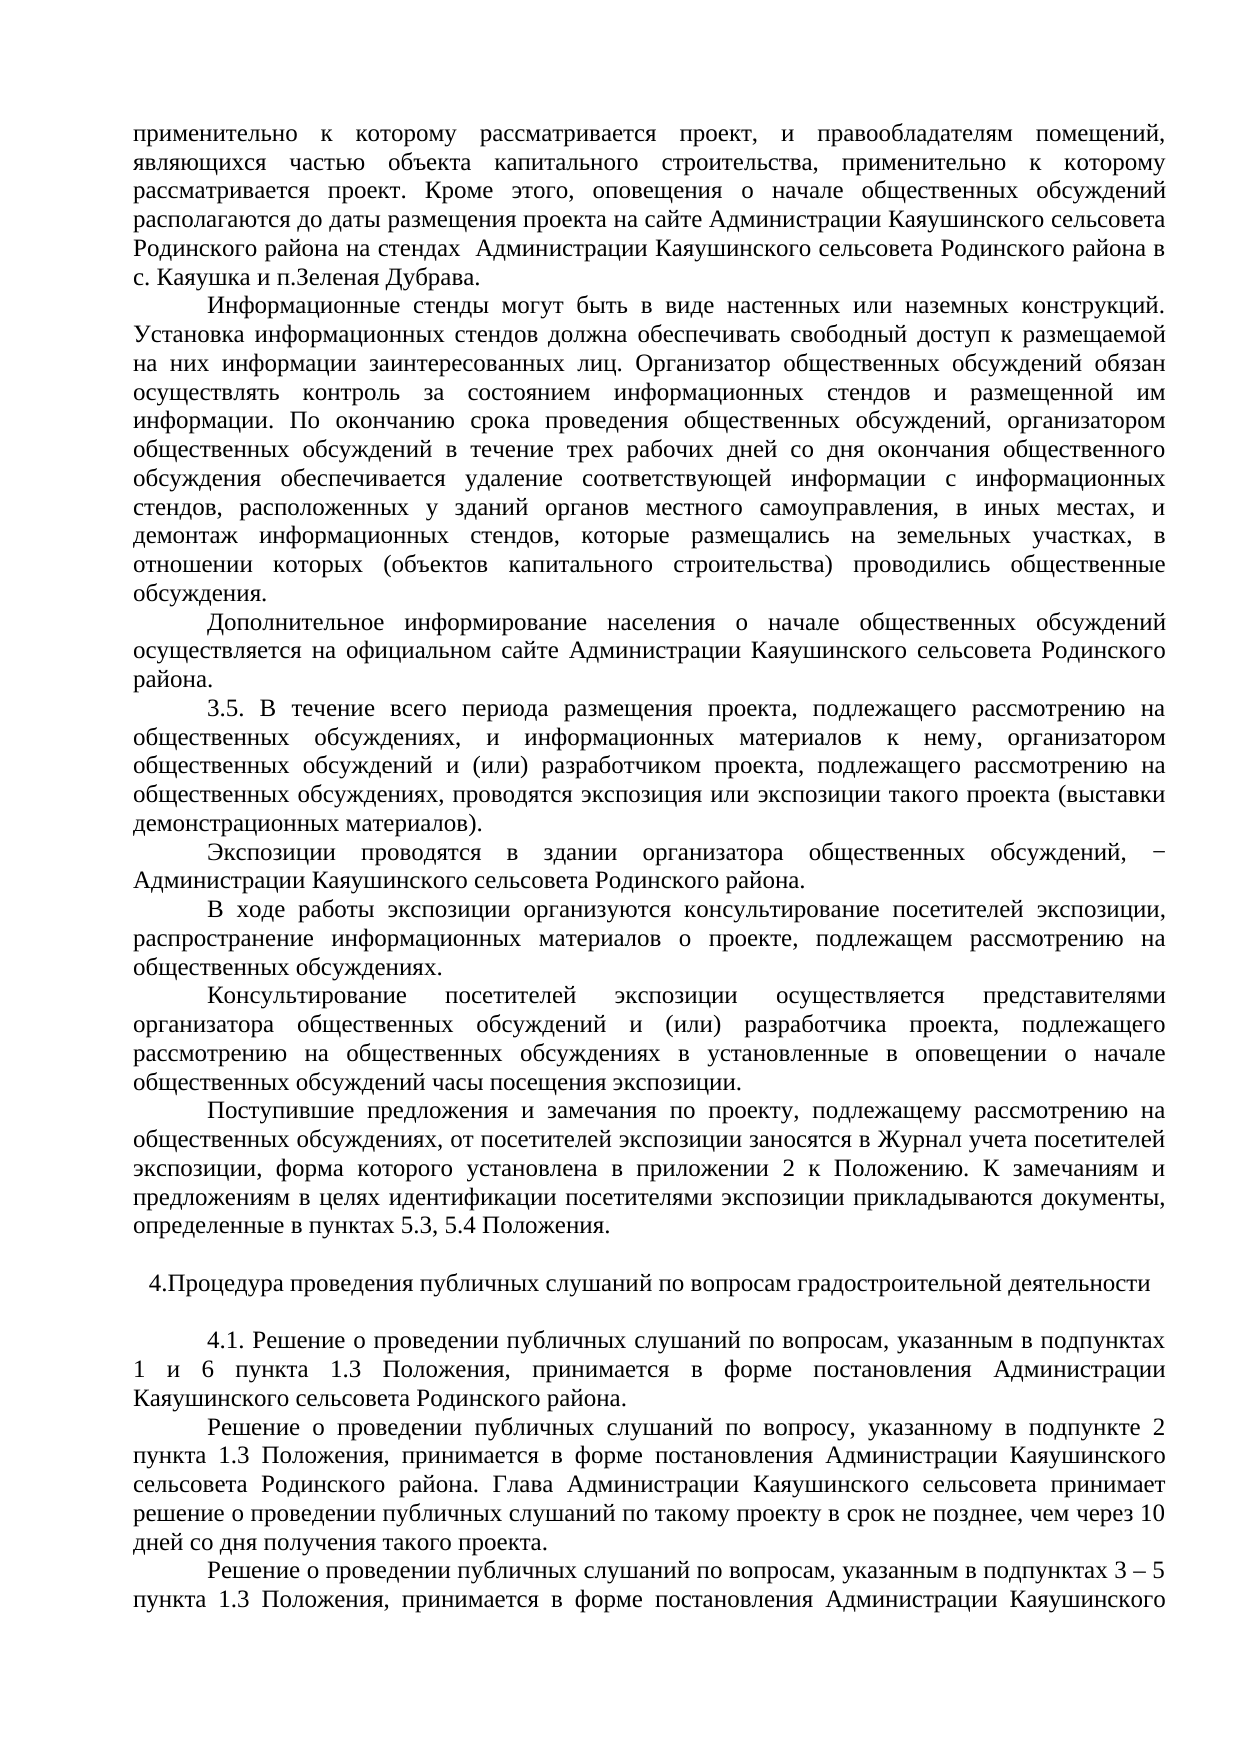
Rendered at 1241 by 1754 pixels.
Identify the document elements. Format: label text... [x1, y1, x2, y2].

text Решение о проведении публичных слушаний по вопросу, указанному в подпункте 2 пункта 1.3 Положения, принимается в форме постановления Администрации Каяушинского сельсовета Родинского района. Глава Администрации Каяушинского сельсовета принимает решение о проведении публичных слушаний по такому проекту в срок не позднее, чем через 10 дней со дня получения такого проекта. [133, 1412, 1167, 1556]
text Дополнительное информирование населения о начале общественных обсуждений осуществляется на официальном сайте Администрации Каяушинского сельсовета Родинского района. [133, 607, 1167, 693]
text Информационные стенды могут быть в виде настенных или наземных конструкций. Установка информационных стендов должна обеспечивать свободный доступ к размещаемой на них информации заинтересованных лиц. Организатор общественных обсуждений обязан осуществлять контроль за состоянием информационных стендов и размещенной им информации. По окончанию срока проведения общественных обсуждений, организатором общественных обсуждений в течение трех рабочих дней со дня окончания общественного обсуждения обеспечивается удаление соответствующей информации с информационных стендов, расположенных у зданий органов местного самоуправления, в иных местах, и демонтаж информационных стендов, которые размещались на земельных участках, в отношении которых (объектов капитального строительства) проводились общественные обсуждения. [133, 291, 1167, 607]
text Поступившие предложения и замечания по проекту, подлежащему рассмотрению на общественных обсуждениях, от посетителей экспозиции заносятся в Журнал учета посетителей экспозиции, форма которого установлена в приложении 2 к Положению. К замечаниям и предложениям в целях идентификации посетителями экспозиции прикладываются документы, определенные в пунктах 5.3, 5.4 Положения. [133, 1096, 1167, 1239]
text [133, 1556, 1167, 1613]
text 4.1. Решение о проведении публичных слушаний по вопросам, указанным в подпунктах 1 и 6 пункта 1.3 Положения, принимается в форме постановления Администрации Каяушинского сельсовета Родинского района. [133, 1326, 1167, 1412]
text 4.Процедура проведения публичных слушаний по вопросам градостроительной деятельности [133, 1268, 1167, 1297]
text Консультирование посетителей экспозиции осуществляется представителями организатора общественных обсуждений и (или) разработчика проекта, подлежащего рассмотрению на общественных обсуждениях в установленные в оповещении о начале общественных обсуждений часы посещения экспозиции. [133, 981, 1167, 1096]
text В ходе работы экспозиции организуются консультирование посетителей экспозиции, распространение информационных материалов о проекте, подлежащем рассмотрению на общественных обсуждениях. [133, 894, 1167, 981]
text Экспозиции проводятся в здании организатора общественных обсуждений, − Администрации Каяушинского сельсовета Родинского района. [133, 837, 1167, 894]
text 3.5. В течение всего периода размещения проекта, подлежащего рассмотрению на общественных обсуждениях, и информационных материалов к нему, организатором общественных обсуждений и (или) разработчиком проекта, подлежащего рассмотрению на общественных обсуждениях, проводятся экспозиция или экспозиции такого проекта (выставки демонстрационных материалов). [133, 693, 1167, 837]
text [133, 118, 1167, 291]
